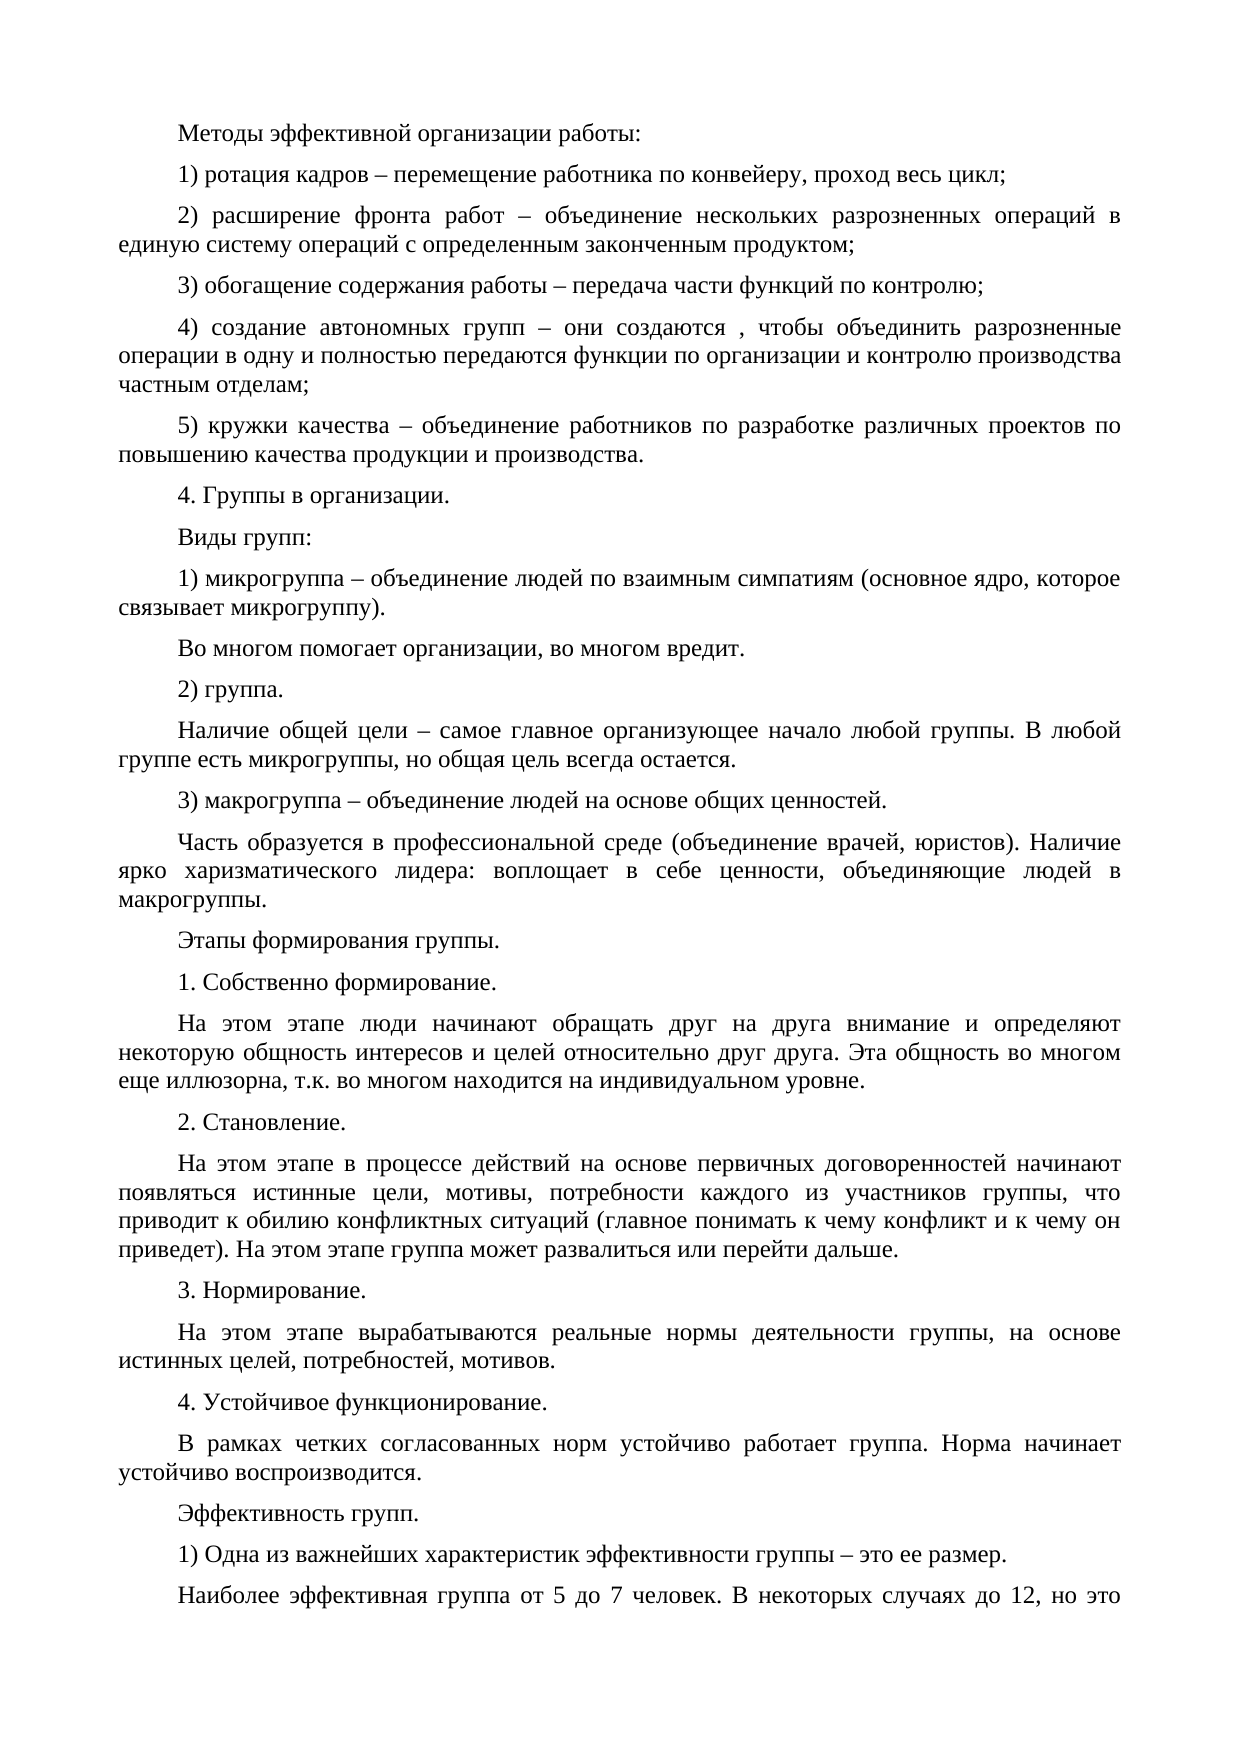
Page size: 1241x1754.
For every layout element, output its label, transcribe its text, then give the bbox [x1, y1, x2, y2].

text 2) расширение фронта работ – объединение нескольких разрозненных операций в единую систему операций с определенным законченным продуктом; [118, 201, 1122, 258]
text 4) создание автономных групп – они создаются , чтобы объединить разрозненные операции в одну и полностью передаются функции по организации и контролю производства частным отделам; [118, 312, 1122, 398]
text 3. Нормирование. [118, 1276, 1122, 1304]
text Наличие общей цели – самое главное организующее начало любой группы. В любой группе есть микрогруппы, но общая цель всегда остается. [118, 716, 1122, 773]
text Эффективность групп. [118, 1498, 1122, 1527]
text 2. Становление. [118, 1107, 1122, 1136]
text 5) кружки качества – объединение работников по разработке различных проектов по повышению качества продукции и производства. [118, 411, 1122, 468]
text Во многом помогает организации, во многом вредит. [118, 633, 1122, 662]
text Часть образуется в профессиональной среде (объединение врачей, юристов). Наличие ярко харизматического лидера: воплощает в себе ценности, объединяющие людей в макрогруппы. [118, 827, 1122, 913]
text 1) Одна из важнейших характеристик эффективности группы – это ее размер. [118, 1539, 1122, 1568]
text Методы эффективной организации работы: [118, 118, 1122, 147]
text На этом этапе люди начинают обращать друг на друга внимание и определяют некоторую общность интересов и целей относительно друг друга. Эта общность во многом еще иллюзорна, т.к. во многом находится на индивидуальном уровне. [118, 1008, 1122, 1094]
text В рамках четких согласованных норм устойчиво работает группа. Норма начинает устойчиво воспроизводится. [118, 1428, 1122, 1486]
text 3) обогащение содержания работы – передача части функций по контролю; [118, 271, 1122, 299]
text Этапы формирования группы. [118, 926, 1122, 954]
text 3) макрогруппа – объединение людей на основе общих ценностей. [118, 786, 1122, 814]
text На этом этапе вырабатываются реальные нормы деятельности группы, на основе истинных целей, потребностей, мотивов. [118, 1317, 1122, 1374]
text 1) ротация кадров – перемещение работника по конвейеру, проход весь цикл; [118, 159, 1122, 188]
text 2) группа. [118, 674, 1122, 703]
text На этом этапе в процессе действий на основе первичных договоренностей начинают появляться истинные цели, мотивы, потребности каждого из участников группы, что приводит к обилию конфликтных ситуаций (главное понимать к чему конфликт и к чему он приведет). На этом этапе группа может развалиться или перейти дальше. [118, 1148, 1122, 1263]
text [118, 1581, 1122, 1609]
text 1. Собственно формирование. [118, 967, 1122, 996]
text 4. Устойчивое функционирование. [118, 1387, 1122, 1416]
text 1) микрогруппа – объединение людей по взаимным симпатиям (основное ядро, которое связывает микрогруппу). [118, 563, 1122, 621]
text Виды групп: [118, 522, 1122, 551]
text 4. Группы в организации. [118, 481, 1122, 509]
